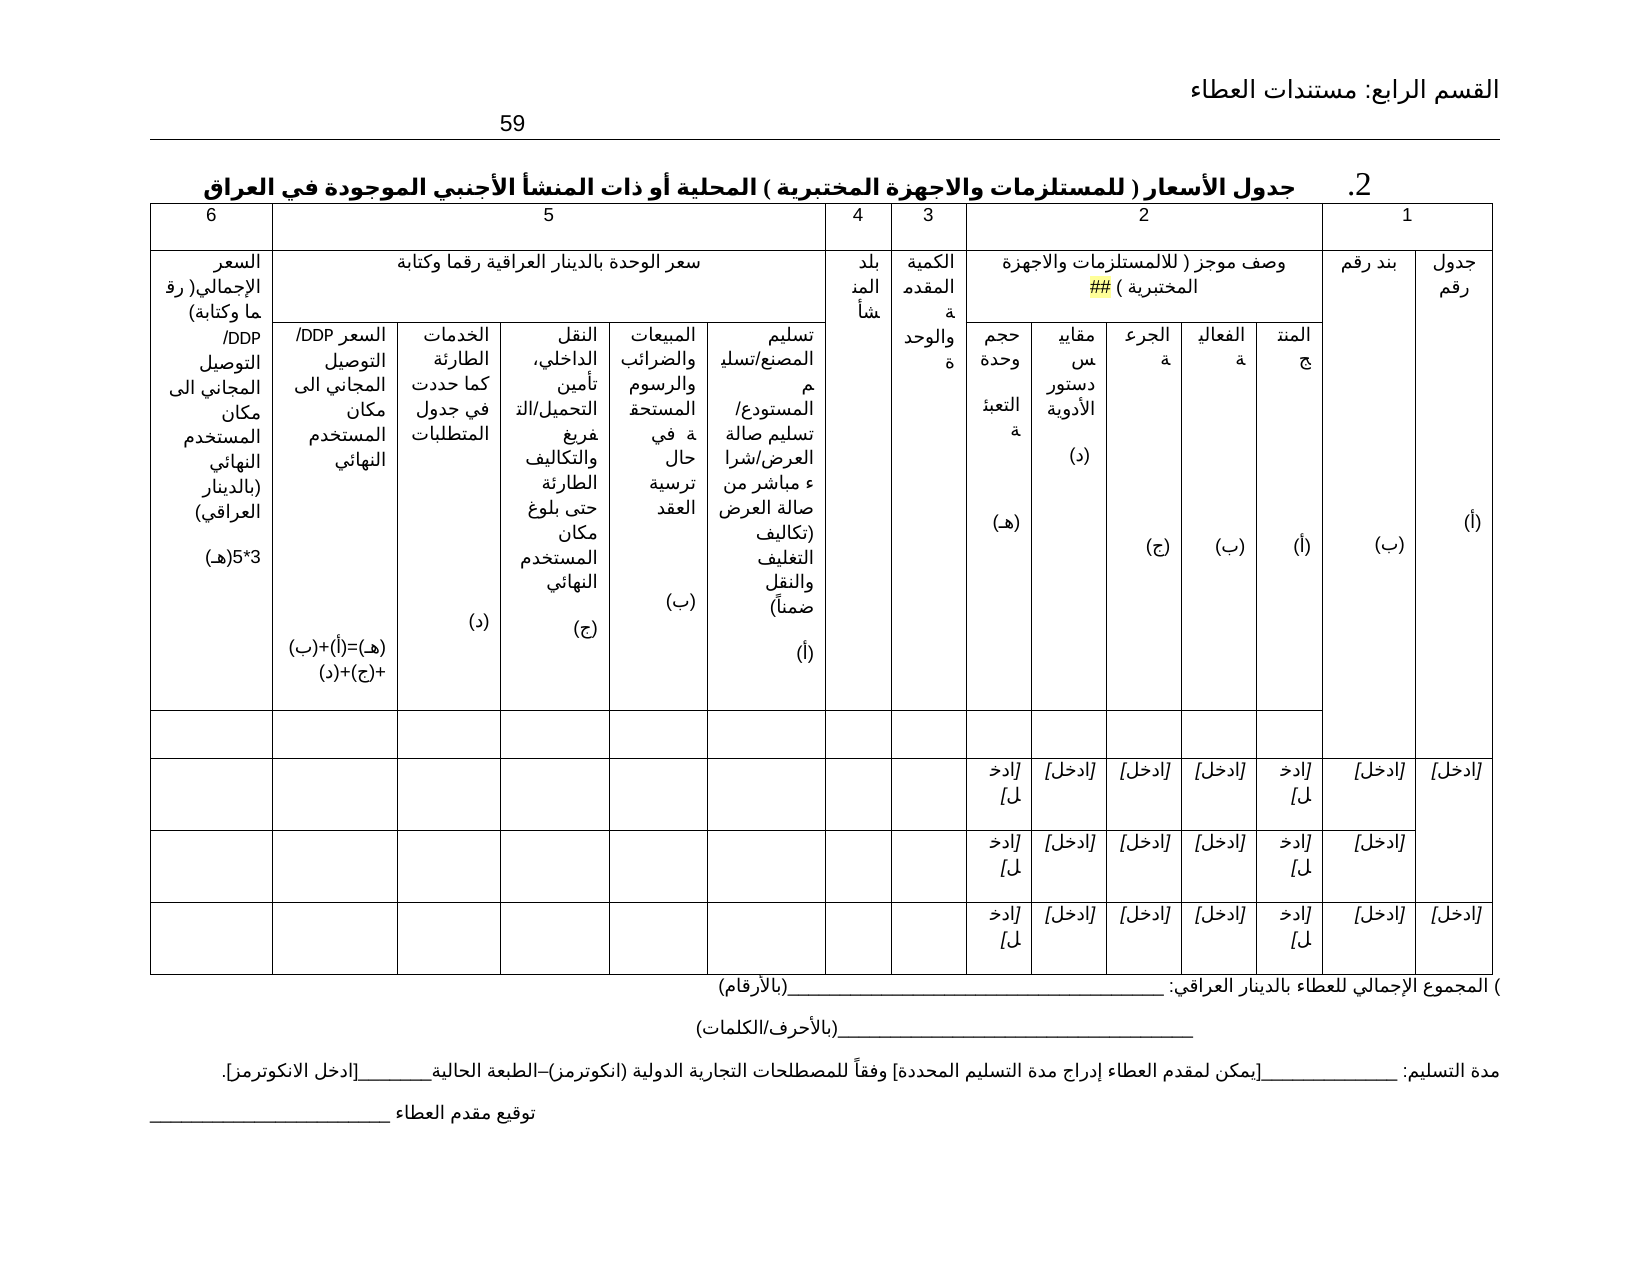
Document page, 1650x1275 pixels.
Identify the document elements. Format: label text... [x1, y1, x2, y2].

text مدة التسليم: _____________[يمكن لمقدم العطاء إدراج مدة التسليم المحددة] وفقاً للمصطلحات التجارية الدولية (انكوترمز)–الطبعة الحالية_______[ادخل الانكوترمز]. [150, 1059, 1500, 1081]
table_cell سعر الوحدة بالدينار العراقية رقما وكتابة [273, 251, 825, 322]
table_cell [610, 759, 707, 829]
table_cell [ادخل] [1257, 759, 1322, 829]
table_cell [610, 831, 707, 902]
table_cell [ادخل] [1107, 903, 1181, 974]
table_cell بند رقم (ب) [1323, 251, 1415, 757]
table_cell [708, 759, 825, 829]
table_cell [1107, 711, 1181, 757]
table_cell [826, 831, 891, 902]
table_cell [151, 711, 272, 757]
table_cell بلد المنشأ [826, 251, 891, 709]
table_cell [ادخل] [1107, 831, 1181, 902]
table_cell [ادخل] [967, 759, 1031, 829]
table_cell [892, 903, 966, 974]
table_header 1 [1323, 204, 1492, 250]
table_cell [501, 711, 609, 757]
table_cell السعر الإجمالي( رقما وكتابة) DDP/ التوصيل المجاني الى مكان المستخدم النهائي (بالدينار العراقي) 3*5(هـ) [151, 251, 272, 709]
table_cell [ادخل] [1416, 903, 1492, 974]
table_cell [892, 831, 966, 902]
table_cell [ادخل] [1257, 831, 1322, 902]
table_cell [ادخل] [1182, 831, 1256, 902]
text __________________________________(بالأحرف/الكلمات) [150, 1017, 1500, 1039]
table_cell [398, 711, 500, 757]
table_cell [ادخل] [1323, 903, 1415, 974]
table_header 4 [826, 204, 891, 250]
table_cell [ادخل] [1032, 759, 1106, 829]
table_cell [ادخل] [1182, 759, 1256, 829]
table_cell [1032, 711, 1106, 757]
table_cell [151, 759, 272, 829]
table_cell [ادخل] [1182, 903, 1256, 974]
table_cell [826, 711, 891, 757]
table_cell [826, 903, 891, 974]
table_cell [ادخل] [1257, 903, 1322, 974]
table_cell [398, 759, 500, 829]
table_cell [151, 831, 272, 902]
table_cell [ادخل] [1323, 831, 1415, 902]
table_cell جدول رقم (أ) [1416, 251, 1492, 757]
table_cell [1257, 711, 1322, 757]
text ) المجموع الإجمالي للعطاء بالدينار العراقي: ____________________________________(بالأرقام) [150, 975, 1500, 996]
table_cell [398, 831, 500, 902]
table_cell [273, 831, 397, 902]
table_header 3 [892, 204, 966, 250]
table_cell [501, 903, 609, 974]
table_cell [892, 759, 966, 829]
table_cell [ادخل] [967, 903, 1031, 974]
table_cell تسليم المصنع/تسليم المستودع/ تسليم صالة العرض/شراء مباشر من صالة العرض (تكاليف التغليف والنقل ضمناً) (أ) [708, 323, 825, 709]
table_cell [826, 759, 891, 829]
table_header 2 [967, 204, 1322, 250]
table_cell الفعالية (ب) [1182, 323, 1256, 709]
table_cell [273, 711, 397, 757]
table_header 6 [151, 204, 272, 250]
table_cell [ادخل] [967, 831, 1031, 902]
table_cell [273, 903, 397, 974]
table_cell [708, 831, 825, 902]
table_cell [501, 759, 609, 829]
table_cell [501, 831, 609, 902]
table_cell [610, 903, 707, 974]
table_cell [273, 759, 397, 829]
table_cell [967, 711, 1031, 757]
table_cell حجم وحدة التعبئة (هـ) [967, 323, 1031, 709]
table_cell [ادخل] [1107, 759, 1181, 829]
table_cell [892, 711, 966, 757]
table_cell [398, 903, 500, 974]
table_cell وصف موجز ( للالمستلزمات والاجهزة المختبرية ) ## [967, 251, 1322, 322]
table_cell [ادخل] [1416, 759, 1492, 902]
table_cell [708, 711, 825, 757]
table_header 5 [273, 204, 825, 250]
table_cell المنتج (أ) [1257, 323, 1322, 709]
table_cell [610, 711, 707, 757]
text توقيع مقدم العطاء _______________________ [150, 1102, 1500, 1123]
table_cell المبيعات والضرائب والرسوم المستحقة في حال ترسية العقد (ب) [610, 323, 707, 709]
table_cell [1182, 711, 1256, 757]
subtitle 2. جدول الأسعار ( للمستلزمات والاجهزة المختبرية ) المحلية أو ذات المنشأ الأجنبي الموجودة في العراق [150, 164, 1425, 203]
table_cell السعر DDP/ التوصيل المجاني الى مكان المستخدم النهائي (هـ)=(أ)+(ب)+(ج)+(د) [273, 323, 397, 709]
table_cell مقاييس دستور الأدوية (د) [1032, 323, 1106, 709]
table_cell الجرعة (ج) [1107, 323, 1181, 709]
table_cell [ادخل] [1032, 831, 1106, 902]
table_cell [ادخل] [1032, 903, 1106, 974]
table_cell الكمية المقدمة والوحدة [892, 251, 966, 709]
table_cell الخدمات الطارئة كما حددت في جدول المتطلبات (د) [398, 323, 500, 709]
table_cell [708, 903, 825, 974]
table_cell النقل الداخلي، تأمين التحميل/التفريغ والتكاليف الطارئة حتى بلوغ مكان المستخدم النهائي (ج) [501, 323, 609, 709]
table_cell [ادخل] [1323, 759, 1415, 829]
table_cell [151, 903, 272, 974]
